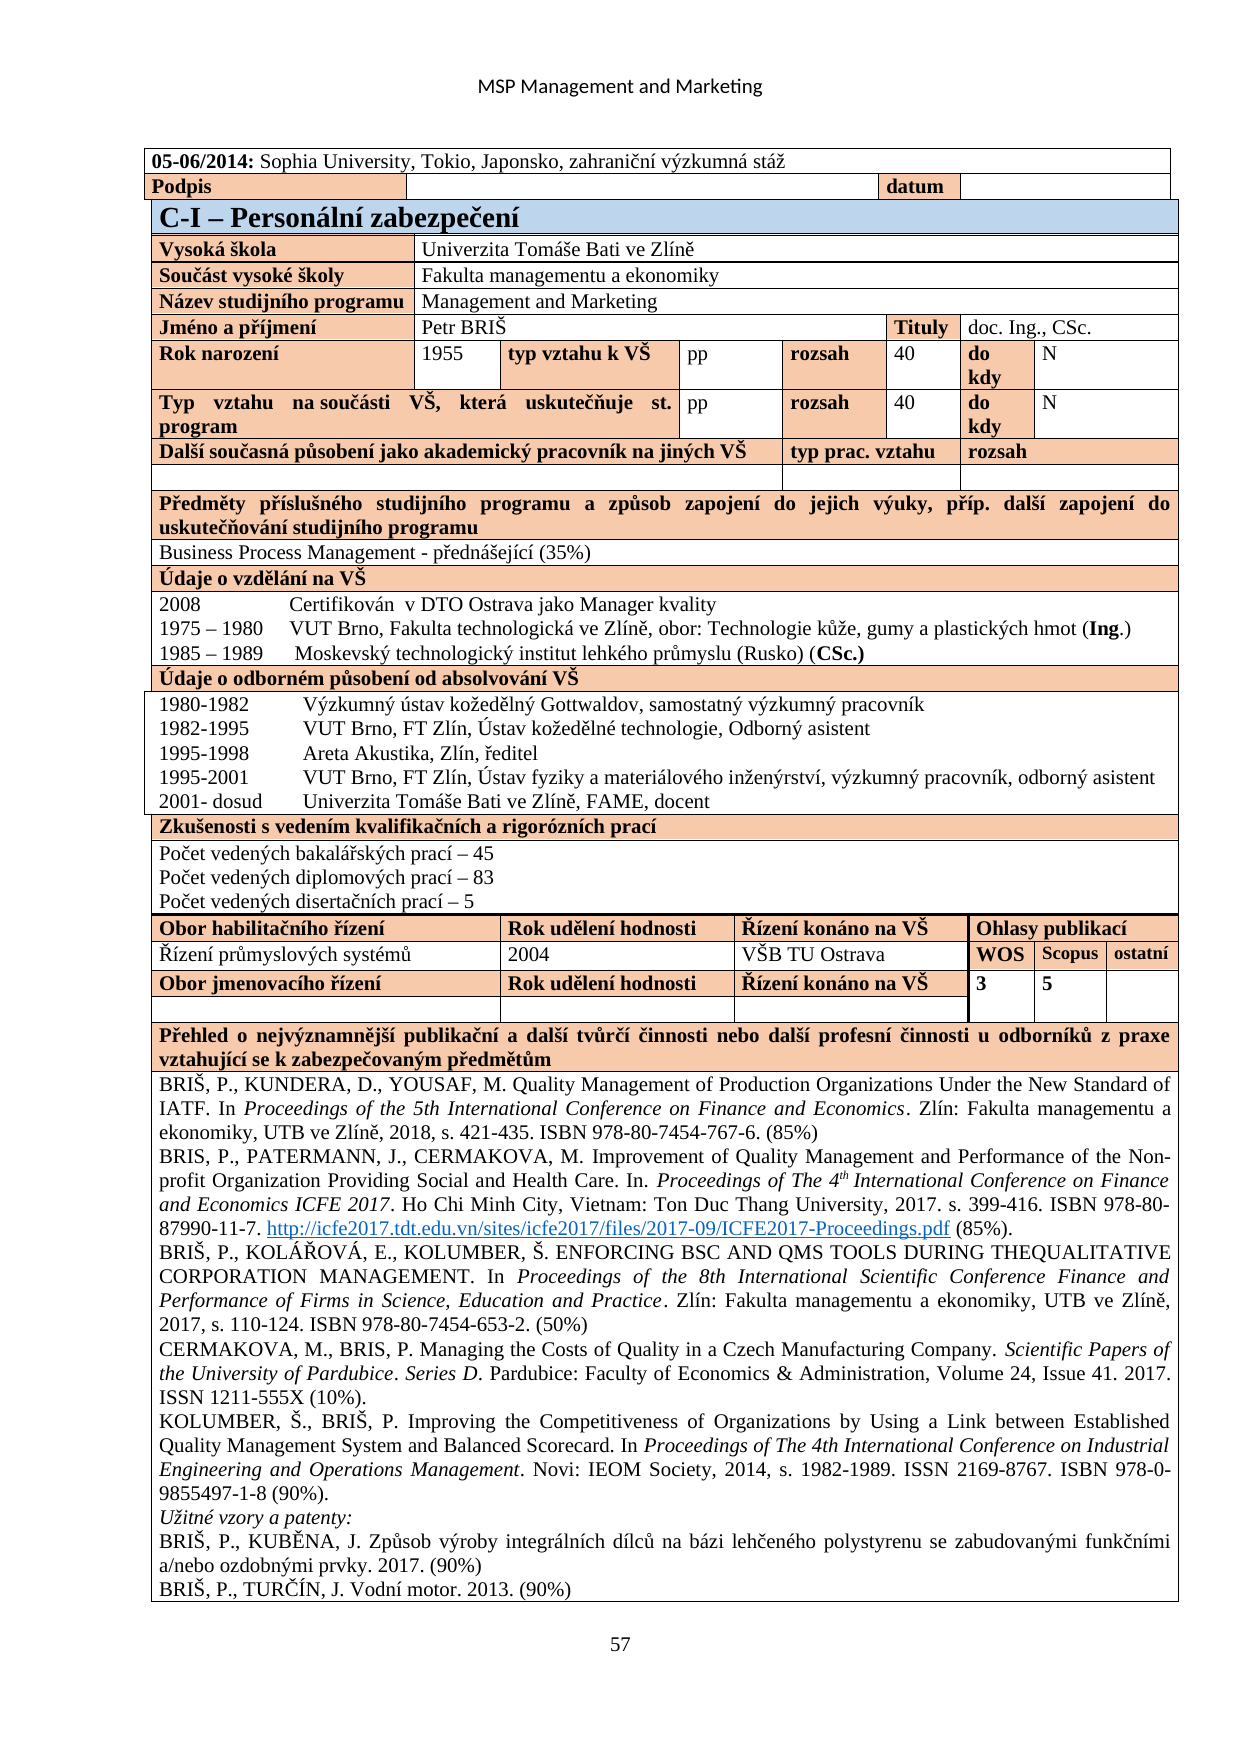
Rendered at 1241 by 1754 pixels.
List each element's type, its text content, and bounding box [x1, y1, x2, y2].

table_cell VŠB TU Ostrava [735, 942, 967, 969]
table_cell Scopus [1035, 942, 1106, 969]
table_cell [961, 465, 1178, 490]
table_cell Další současná působení jako akademický pracovník na jiných VŠ [152, 439, 782, 464]
table_cell Petr BRIŠ [415, 315, 886, 339]
table_cell 40 [887, 341, 960, 389]
table_cell ostatní [1107, 942, 1178, 969]
table_cell 2008 Certifikován v DTO Ostrava jako Manager kvality 1975 – 1980 VUT Brno, Fakulta technologická ve Zlíně, obor: Technologie kůže, gumy a plastických hmot (Ing.) 1985 – 1989 Moskevský technologický institut lehkého průmyslu (Rusko) (CSc.) [152, 592, 1178, 664]
table_cell Přehled o nejvýznamnější publikační a další tvůrčí činnosti nebo další profesní činnosti u odborníků z praxe vztahující se k zabezpečovaným předmětům [152, 1023, 1178, 1071]
table_cell Jméno a příjmení [152, 315, 414, 339]
table_cell [1107, 971, 1178, 1022]
table_cell [961, 174, 1170, 199]
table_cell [145, 149, 1170, 173]
table_cell rozsah [783, 341, 886, 389]
table_cell C-I – Personální zabezpečení [152, 200, 1178, 233]
table_cell do kdy [961, 390, 1034, 438]
table_cell typ vztahu k VŠ [501, 341, 679, 389]
table_cell N [1035, 390, 1178, 438]
table_cell WOS [970, 942, 1034, 969]
table_cell Rok udělení hodnosti [501, 916, 734, 941]
table_cell BRIŠ, P., KUNDERA, D., YOUSAF, M. Quality Management of Production Organizations Under the New Standard of IATF. In Proceedings of the 5th International Conference on Finance and Economics. Zlín: Fakulta managementu a ekonomiky, UTB ve Zlíně, 2018, s. 421-435. ISBN 978-80-7454-767-6. (85%) BRIS, P., PATERMANN, J., CERMAKOVA, M. Improvement of Quality Management and Performance of the Non-profit Organization Providing Social and Health Care. In. Proceedings of The 4th International Conference on Finance and Economics ICFE 2017. Ho Chi Minh City, Vietnam: Ton Duc Thang University, 2017. s. 399-416. ISBN 978-80-87990-11-7. http://icfe2017.tdt.edu.vn/sites/icfe2017/files/2017-09/ICFE2017-Proceedings.pdf (85%). BRIŠ, P., KOLÁŘOVÁ, E., KOLUMBER, Š. ENFORCING BSC AND QMS TOOLS DURING THEQUALITATIVE CORPORATION MANAGEMENT. In Proceedings of the 8th International Scientific Conference Finance and Performance of Firms in Science, Education and Practice. Zlín: Fakulta managementu a ekonomiky, UTB ve Zlíně, 2017, s. 110-124. ISBN 978-80-7454-653-2. (50%) CERMAKOVA, M., BRIS, P. Managing the Costs of Quality in a Czech Manufacturing Company. Scientific Papers of the University of Pardubice. Series D. Pardubice: Faculty of Economics & Administration, Volume 24, Issue 41. 2017. ISSN 1211-555X (10%). KOLUMBER, Š., BRIŠ, P. Improving the Competitiveness of Organizations by Using a Link between Established Quality Management System and Balanced Scorecard. In Proceedings of The 4th International Conference on Industrial Engineering and Operations Management. Novi: IEOM Society, 2014, s. 1982-1989. ISSN 2169-8767. ISBN 978-0-9855497-1-8 (90%). Užitné vzory a patenty: BRIŠ, P., KUBĚNA, J. Způsob výroby integrálních dílců na bázi lehčeného polystyrenu se zabudovanými funkčními a/nebo ozdobnými prvky. 2017. (90%) BRIŠ, P., TURČÍN, J. Vodní motor. 2013. (90%) [152, 1072, 1178, 1601]
table_cell Řízení konáno na VŠ [735, 971, 967, 996]
table_cell rozsah [961, 439, 1178, 464]
table_cell Management and Marketing [415, 289, 1178, 313]
table_cell rozsah [783, 390, 886, 438]
table_cell Řízení konáno na VŠ [735, 916, 967, 941]
table_cell doc. Ing., CSc. [961, 315, 1178, 339]
table_cell 3 [970, 971, 1034, 1022]
table_cell datum [879, 174, 960, 199]
table_cell Fakulta managementu a ekonomiky [415, 263, 1178, 287]
table_cell [145, 692, 1178, 813]
table_cell Řízení průmyslových systémů [152, 942, 500, 969]
table_cell pp [680, 341, 782, 389]
table_cell Zkušenosti s vedením kvalifikačních a rigorózních prací [152, 815, 1178, 839]
table_cell 1955 [415, 341, 500, 389]
table_cell N [1035, 341, 1178, 389]
table_cell Rok udělení hodnosti [501, 971, 734, 996]
table_cell 2004 [501, 942, 734, 969]
table_cell do kdy [961, 341, 1034, 389]
table_cell 5 [1035, 971, 1106, 1022]
table_cell [783, 465, 960, 490]
table_cell [407, 174, 878, 199]
table_cell Předměty příslušného studijního programu a způsob zapojení do jejich výuky, příp. další zapojení do uskutečňování studijního programu [152, 491, 1178, 539]
table_cell [735, 997, 967, 1022]
table_cell Univerzita Tomáše Bati ve Zlíně [415, 236, 1178, 261]
table_cell Údaje o vzdělání na VŠ [152, 566, 1178, 591]
table_cell [152, 997, 500, 1022]
table_cell Název studijního programu [152, 289, 414, 313]
table_cell typ prac. vztahu [783, 439, 960, 464]
table_cell Obor habilitačního řízení [152, 916, 500, 941]
table_cell Ohlasy publikací [970, 916, 1178, 941]
table_cell Počet vedených bakalářských prací – 45 Počet vedených diplomových prací – 83 Počet vedených disertačních prací – 5 [152, 841, 1178, 913]
table_cell Podpis [145, 174, 406, 199]
table_cell Rok narození [152, 341, 414, 389]
table_cell Vysoká škola [152, 236, 414, 261]
table_cell [152, 465, 782, 490]
table_cell Údaje o odborném působení od absolvování VŠ [152, 666, 1178, 691]
table_cell Obor jmenovacího řízení [152, 971, 500, 996]
table_cell pp [680, 390, 782, 438]
table_cell Typ vztahu na součásti VŠ, která uskutečňuje st. program [152, 390, 679, 438]
table_cell Tituly [887, 315, 960, 339]
table_cell Business Process Management - přednášející (35%) [152, 540, 1178, 565]
table_cell 40 [887, 390, 960, 438]
table_cell Součást vysoké školy [152, 263, 414, 287]
table_cell [501, 997, 734, 1022]
